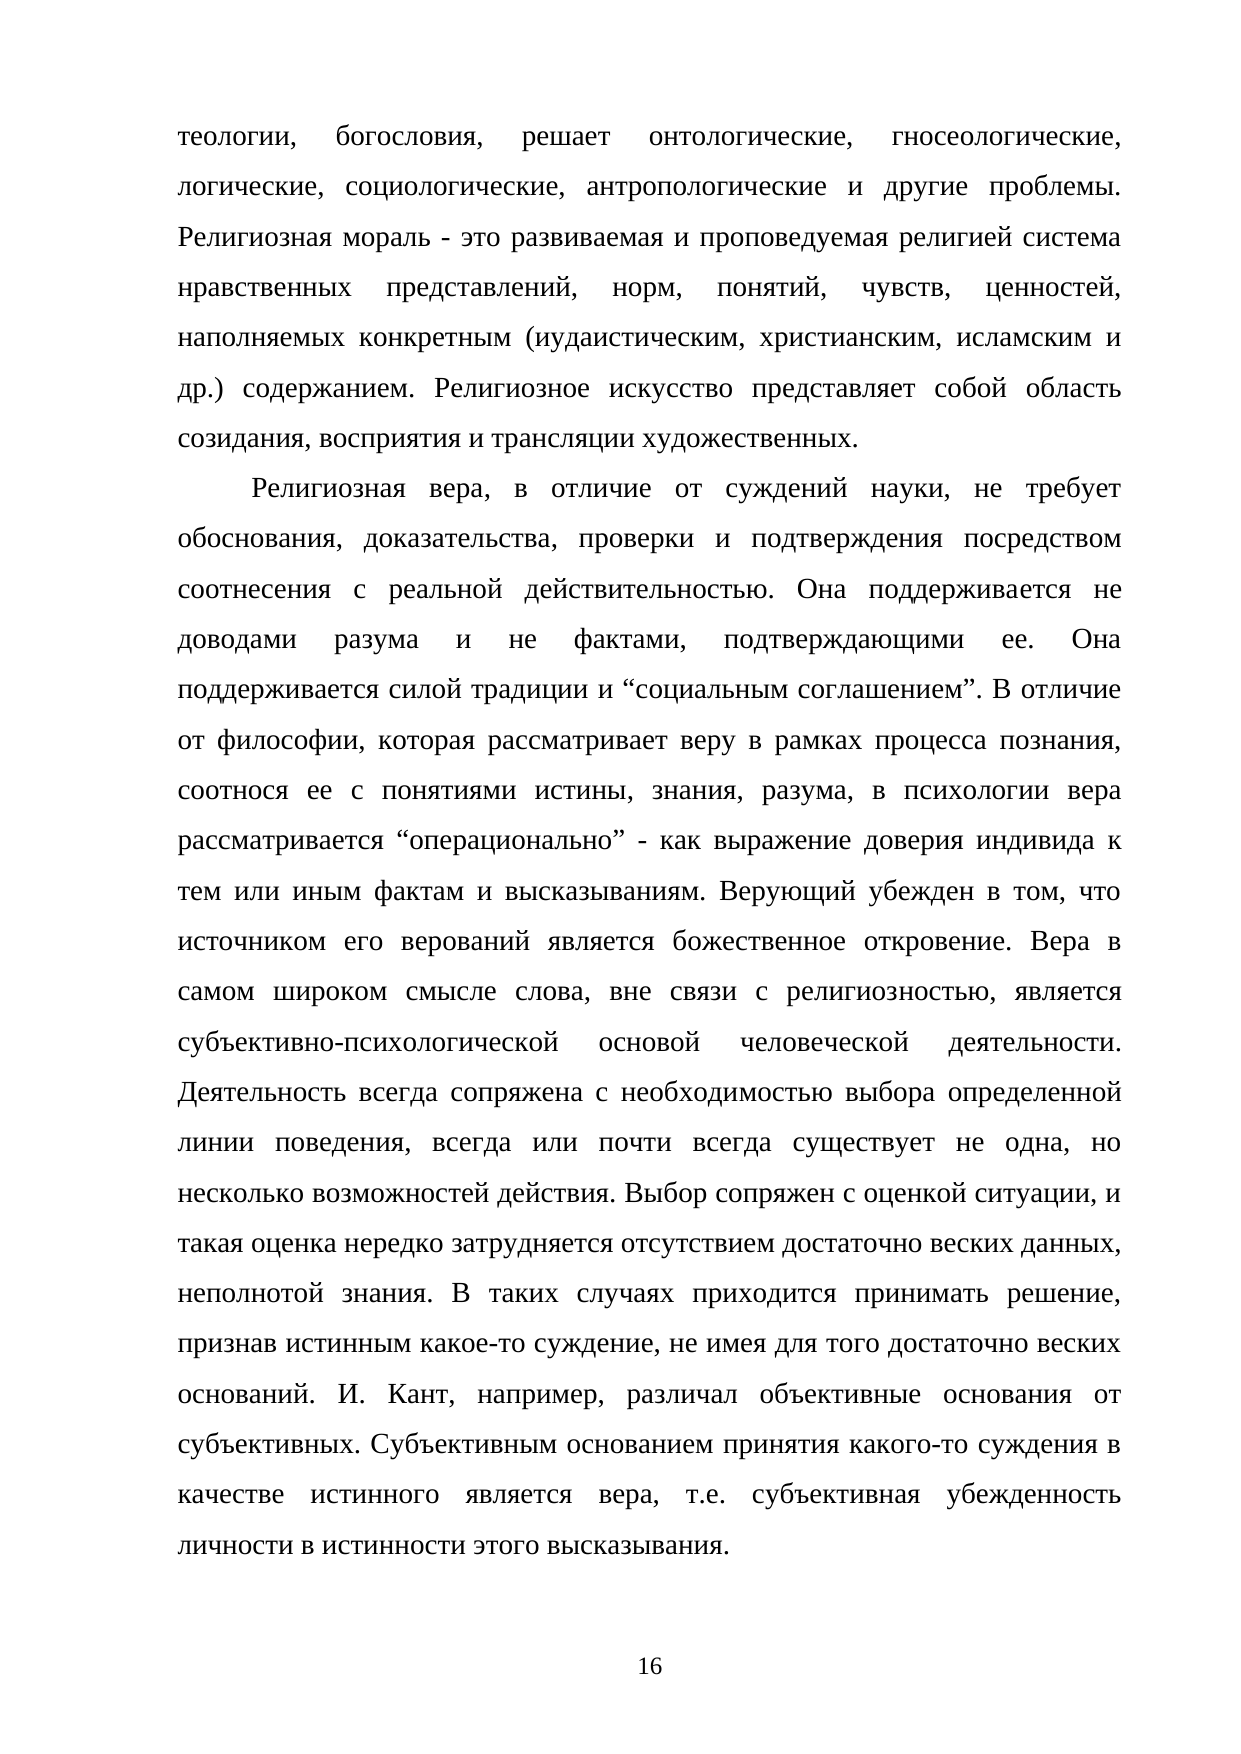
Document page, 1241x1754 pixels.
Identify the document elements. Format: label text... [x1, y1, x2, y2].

text Религиозная вера, в отличие от суждений науки, не требует обоснования, доказательства, проверки и подтверждения посредством соотнесения с реальной действительностью. Она поддерживается не доводами разума и не фактами, подтверждающими ее. Она поддерживается силой традиции и “социальным соглашением”. В отличие от философии, которая рассматривает веру в рамках процесса познания, соотнося ее с понятиями истины, знания, разума, в психологии вера рассматривается “операционально” - как выражение доверия индивида к тем или иным фактам и высказываниям. Верующий убежден в том, что источником его верований является божественное откровение. Вера в самом широком смысле слова, вне связи с религиозностью, является субъективно-психологической основой человеческой деятельности. Деятельность всегда сопряжена с необходимостью выбора определенной линии поведения, всегда или почти всегда существует не одна, но несколько возможностей действия. Выбор сопряжен с оценкой ситуации, и такая оценка нередко затрудняется отсутствием достаточно веских данных, неполнотой знания. В таких случаях приходится принимать решение, признав истинным какое-то суждение, не имея для того достаточно веских оснований. И. Кант, например, различал объективные основания от субъективных. Субъективным основанием принятия какого-то суждения в качестве истинного является вера, т.е. субъективная убежденность личности в истинности этого высказывания. [177, 470, 1122, 1560]
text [177, 118, 1122, 453]
